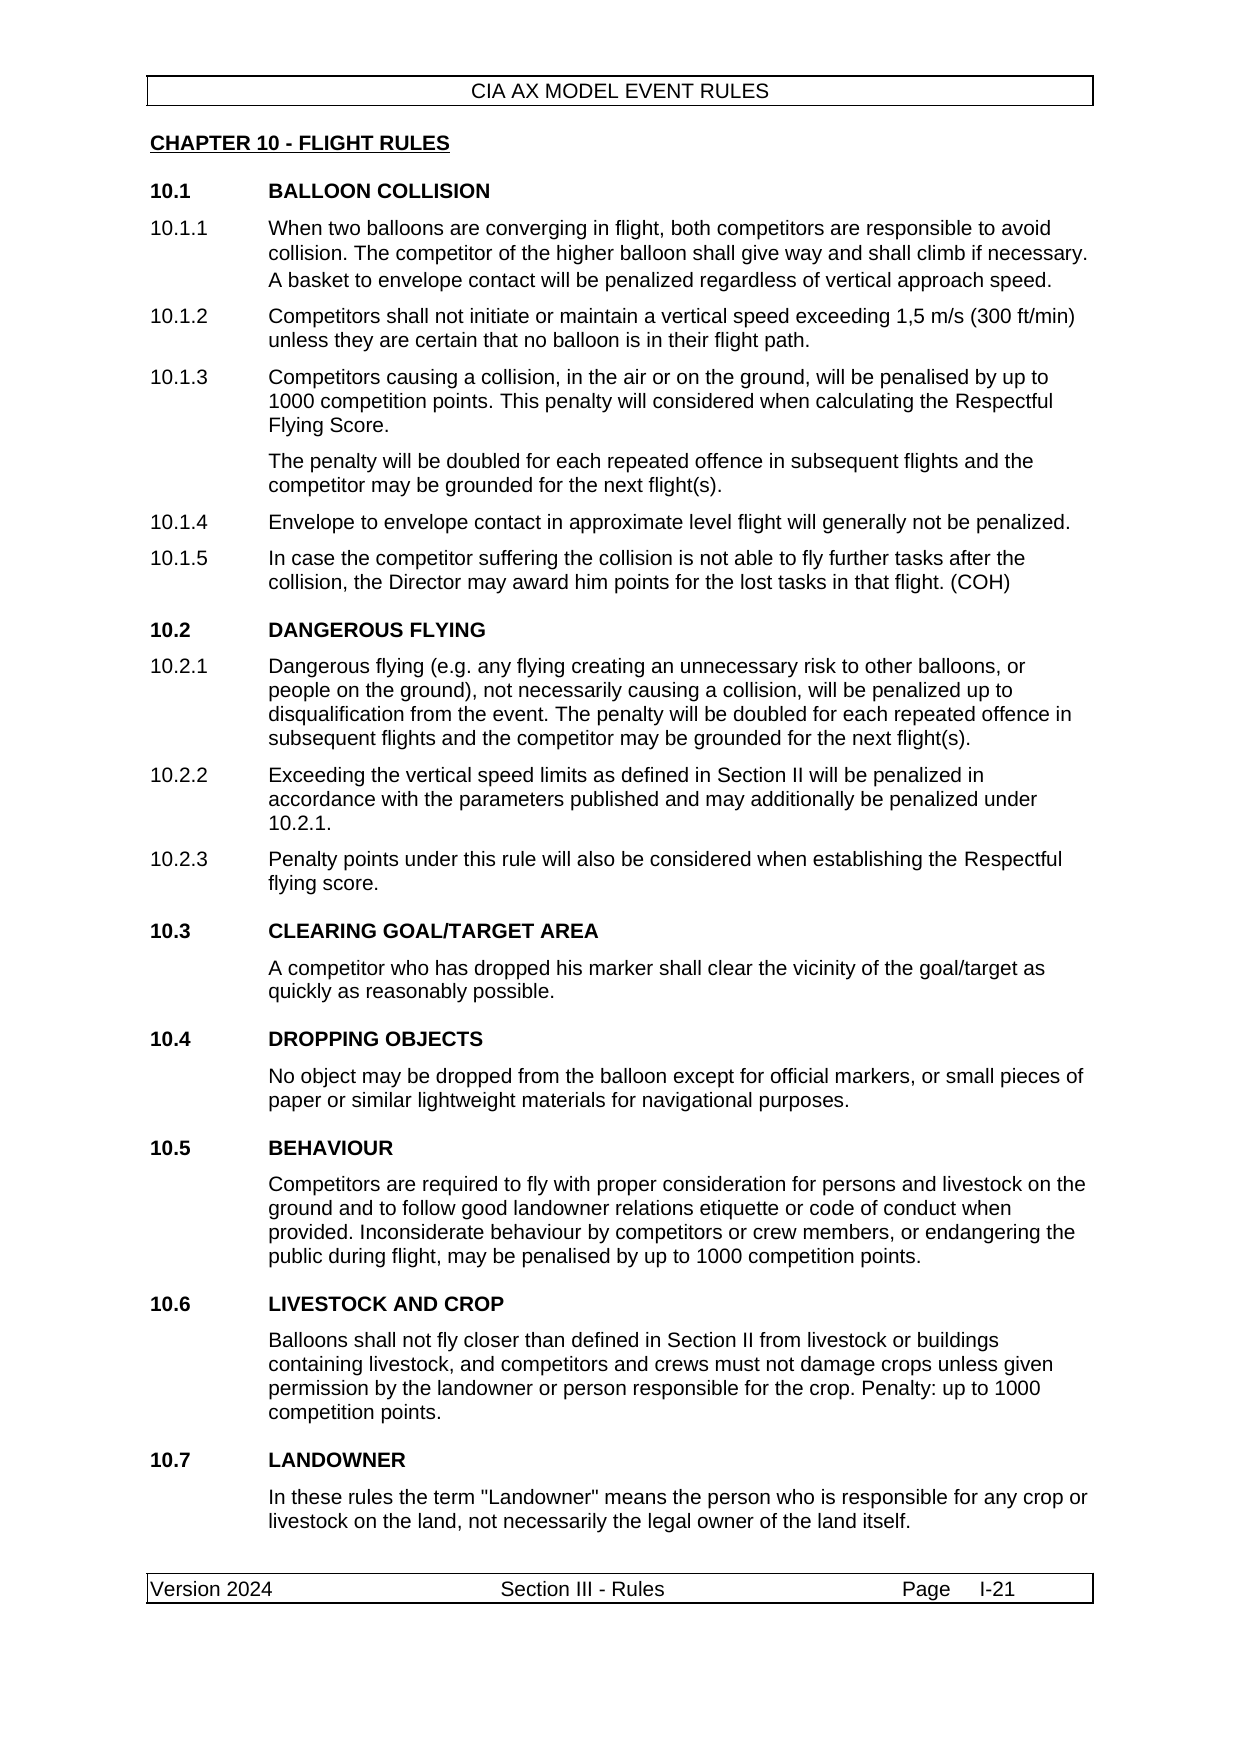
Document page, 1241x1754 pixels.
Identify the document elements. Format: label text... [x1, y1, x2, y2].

text Balloons shall not fly closer than defined in Section II from livestock or buildings containing livestock, and competitors and crews must not damage crops unless given permission by the landowner or person responsible for the crop. Penalty: up to 1000 competition points. [150, 1328, 1090, 1424]
text 10.1.1 When two balloons are converging in flight, both competitors are responsible to avoid collision. The competitor of the higher balloon shall give way and shall climb if necessary. A basket to envelope contact will be penalized regardless of vertical approach speed. [150, 216, 1090, 292]
text The penalty will be doubled for each repeated offence in subsequent flights and the competitor may be grounded for the next flight(s). [150, 449, 1090, 497]
text 10.1.5 In case the competitor suffering the collision is not able to fly further tasks after the collision, the Director may award him points for the lost tasks in that flight. (COH) [150, 546, 1090, 594]
text Competitors are required to fly with proper consideration for persons and livestock on the ground and to follow good landowner relations etiquette or code of conduct when provided. Inconsiderate behaviour by competitors or crew members, or endangering the public during flight, may be penalised by up to 1000 competition points. [150, 1172, 1090, 1268]
subtitle CHAPTER 10 - FLIGHT RULES [150, 131, 1090, 155]
subtitle 10.4 DROPPING OBJECTS [150, 1027, 1090, 1051]
subtitle 10.6 LIVESTOCK AND CROP [150, 1292, 1090, 1316]
text A competitor who has dropped his marker shall clear the vicinity of the goal/target as quickly as reasonably possible. [150, 955, 1090, 1003]
text 10.1.3 Competitors causing a collision, in the air or on the ground, will be penalised by up to 1000 competition points. This penalty will considered when calculating the Respectful Flying Score. [150, 365, 1090, 437]
subtitle 10.2 DANGEROUS FLYING [150, 618, 1090, 642]
text 10.2.3 Penalty points under this rule will also be considered when establishing the Respectful flying score. [150, 847, 1090, 895]
text No object may be dropped from the balloon except for official markers, or small pieces of paper or similar lightweight materials for navigational purposes. [150, 1064, 1090, 1112]
subtitle 10.1 BALLOON COLLISION [150, 179, 1090, 203]
subtitle 10.3 CLEARING GOAL/TARGET AREA [150, 919, 1090, 943]
text 10.1.2 Competitors shall not initiate or maintain a vertical speed exceeding 1,5 m/s (300 ft/min) unless they are certain that no balloon is in their flight path. [150, 304, 1090, 352]
subtitle 10.7 LANDOWNER [150, 1448, 1090, 1472]
text 10.2.2 Exceeding the vertical speed limits as defined in Section II will be penalized in accordance with the parameters published and may additionally be penalized under 10.2.1. [150, 763, 1090, 834]
subtitle 10.5 BEHAVIOUR [150, 1136, 1090, 1159]
text In these rules the term "Landowner" means the person who is responsible for any crop or livestock on the land, not necessarily the legal owner of the land itself. [150, 1484, 1090, 1532]
text 10.2.1 Dangerous flying (e.g. any flying creating an unnecessary risk to other balloons, or people on the ground), not necessarily causing a collision, will be penalized up to disqualification from the event. The penalty will be doubled for each repeated offence in subsequent flights and the competitor may be grounded for the next flight(s). [150, 654, 1090, 750]
text 10.1.4 Envelope to envelope contact in approximate level flight will generally not be penalized. [150, 509, 1090, 533]
